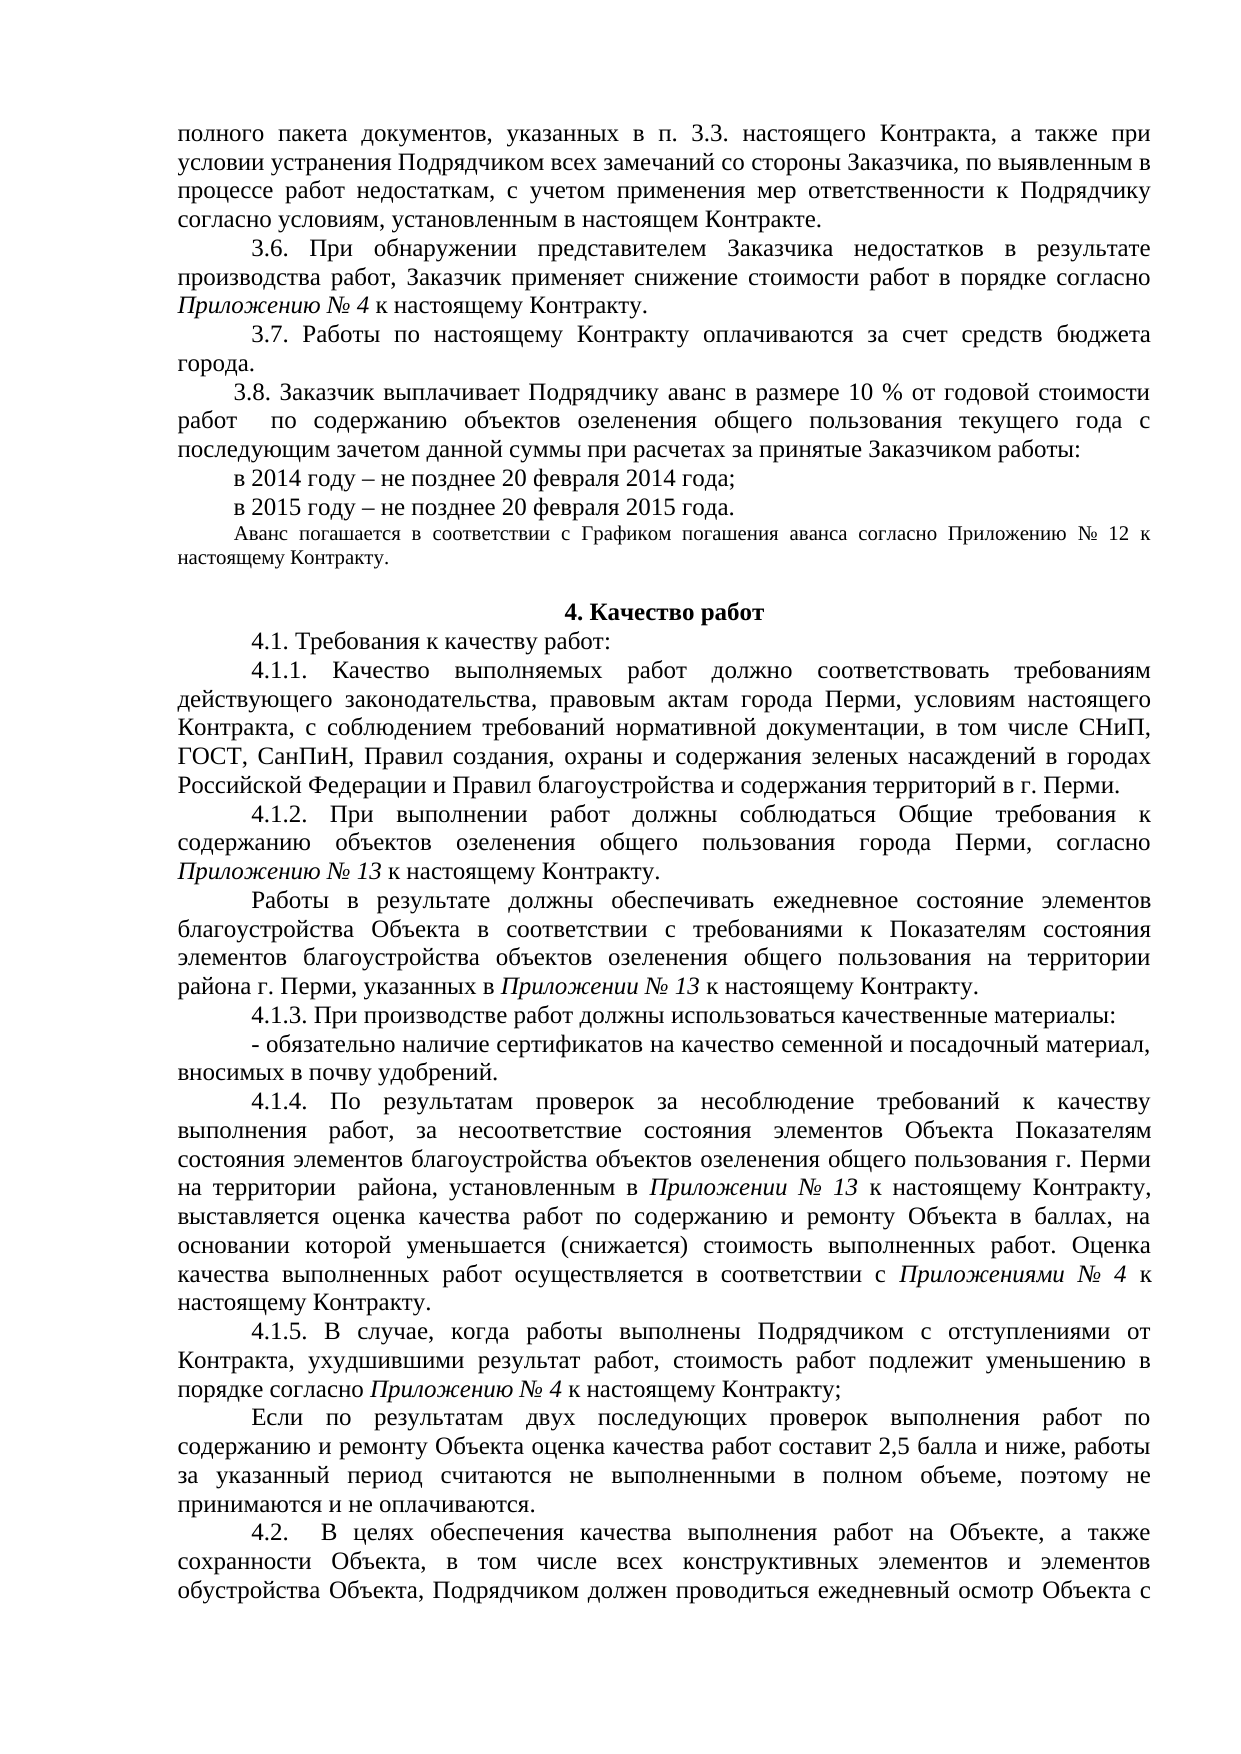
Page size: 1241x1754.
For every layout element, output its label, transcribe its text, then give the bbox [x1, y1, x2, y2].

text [177, 118, 1152, 233]
text 4. Качество работ [177, 597, 1152, 626]
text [177, 1517, 1152, 1604]
text в 2015 году – не позднее 20 февраля 2015 года. [177, 492, 1152, 521]
text Работы в результате должны обеспечивать ежедневное состояние элементов благоустройства Объекта в соответствии с требованиями к Показателям состояния элементов благоустройства объектов озеленения общего пользования на территории района г. Перми, указанных в Приложении № 13 к настоящему Контракту. [177, 885, 1152, 1000]
text в 2014 году – не позднее 20 февраля 2014 года; [177, 463, 1152, 492]
text 3.6. При обнаружении представителем Заказчика недостатков в результате производства работ, Заказчик применяет снижение стоимости работ в порядке согласно Приложению № 4 к настоящему Контракту. [177, 233, 1152, 319]
text 4.1. Требования к качеству работ: [177, 626, 1152, 655]
text 3.8. Заказчик выплачивает Подрядчику аванс в размере 10 % от годовой стоимости работ по содержанию объектов озеленения общего пользования текущего года с последующим зачетом данной суммы при расчетах за принятые Заказчиком работы: [177, 377, 1152, 463]
text 4.1.3. При производстве работ должны использоваться качественные материалы: [177, 1000, 1152, 1029]
text 4.1.5. В случае, когда работы выполнены Подрядчиком с отступлениями от Контракта, ухудшившими результат работ, стоимость работ подлежит уменьшению в порядке согласно Приложению № 4 к настоящему Контракту; [177, 1316, 1152, 1402]
text 4.1.4. По результатам проверок за несоблюдение требований к качеству выполнения работ, за несоответствие состояния элементов Объекта Показателям состояния элементов благоустройства объектов озеленения общего пользования г. Перми на территории района, установленным в Приложении № 13 к настоящему Контракту, выставляется оценка качества работ по содержанию и ремонту Объекта в баллах, на основании которой уменьшается (снижается) стоимость выполненных работ. Оценка качества выполненных работ осуществляется в соответствии с Приложениями № 4 к настоящему Контракту. [177, 1086, 1152, 1316]
text - обязательно наличие сертификатов на качество семенной и посадочный материал, вносимых в почву удобрений. [177, 1029, 1152, 1086]
text 4.1.2. При выполнении работ должны соблюдаться Общие требования к содержанию объектов озеленения общего пользования города Перми, согласно Приложению № 13 к настоящему Контракту. [177, 799, 1152, 885]
text 4.1.1. Качество выполняемых работ должно соответствовать требованиям действующего законодательства, правовым актам города Перми, условиям настоящего Контракта, с соблюдением требований нормативной документации, в том числе СНиП, ГОСТ, СанПиН, Правил создания, охраны и содержания зеленых насаждений в городах Российской Федерации и Правил благоустройства и содержания территорий в г. Перми. [177, 655, 1152, 799]
text 3.7. Работы по настоящему Контракту оплачиваются за счет средств бюджета города. [177, 319, 1152, 377]
text Аванс погашается в соответствии с Графиком погашения аванса согласно Приложению № 12 к настоящему Контракту. [177, 521, 1152, 569]
text Если по результатам двух последующих проверок выполнения работ по содержанию и ремонту Объекта оценка качества работ составит 2,5 балла и ниже, работы за указанный период считаются не выполненными в полном объеме, поэтому не принимаются и не оплачиваются. [177, 1402, 1152, 1517]
